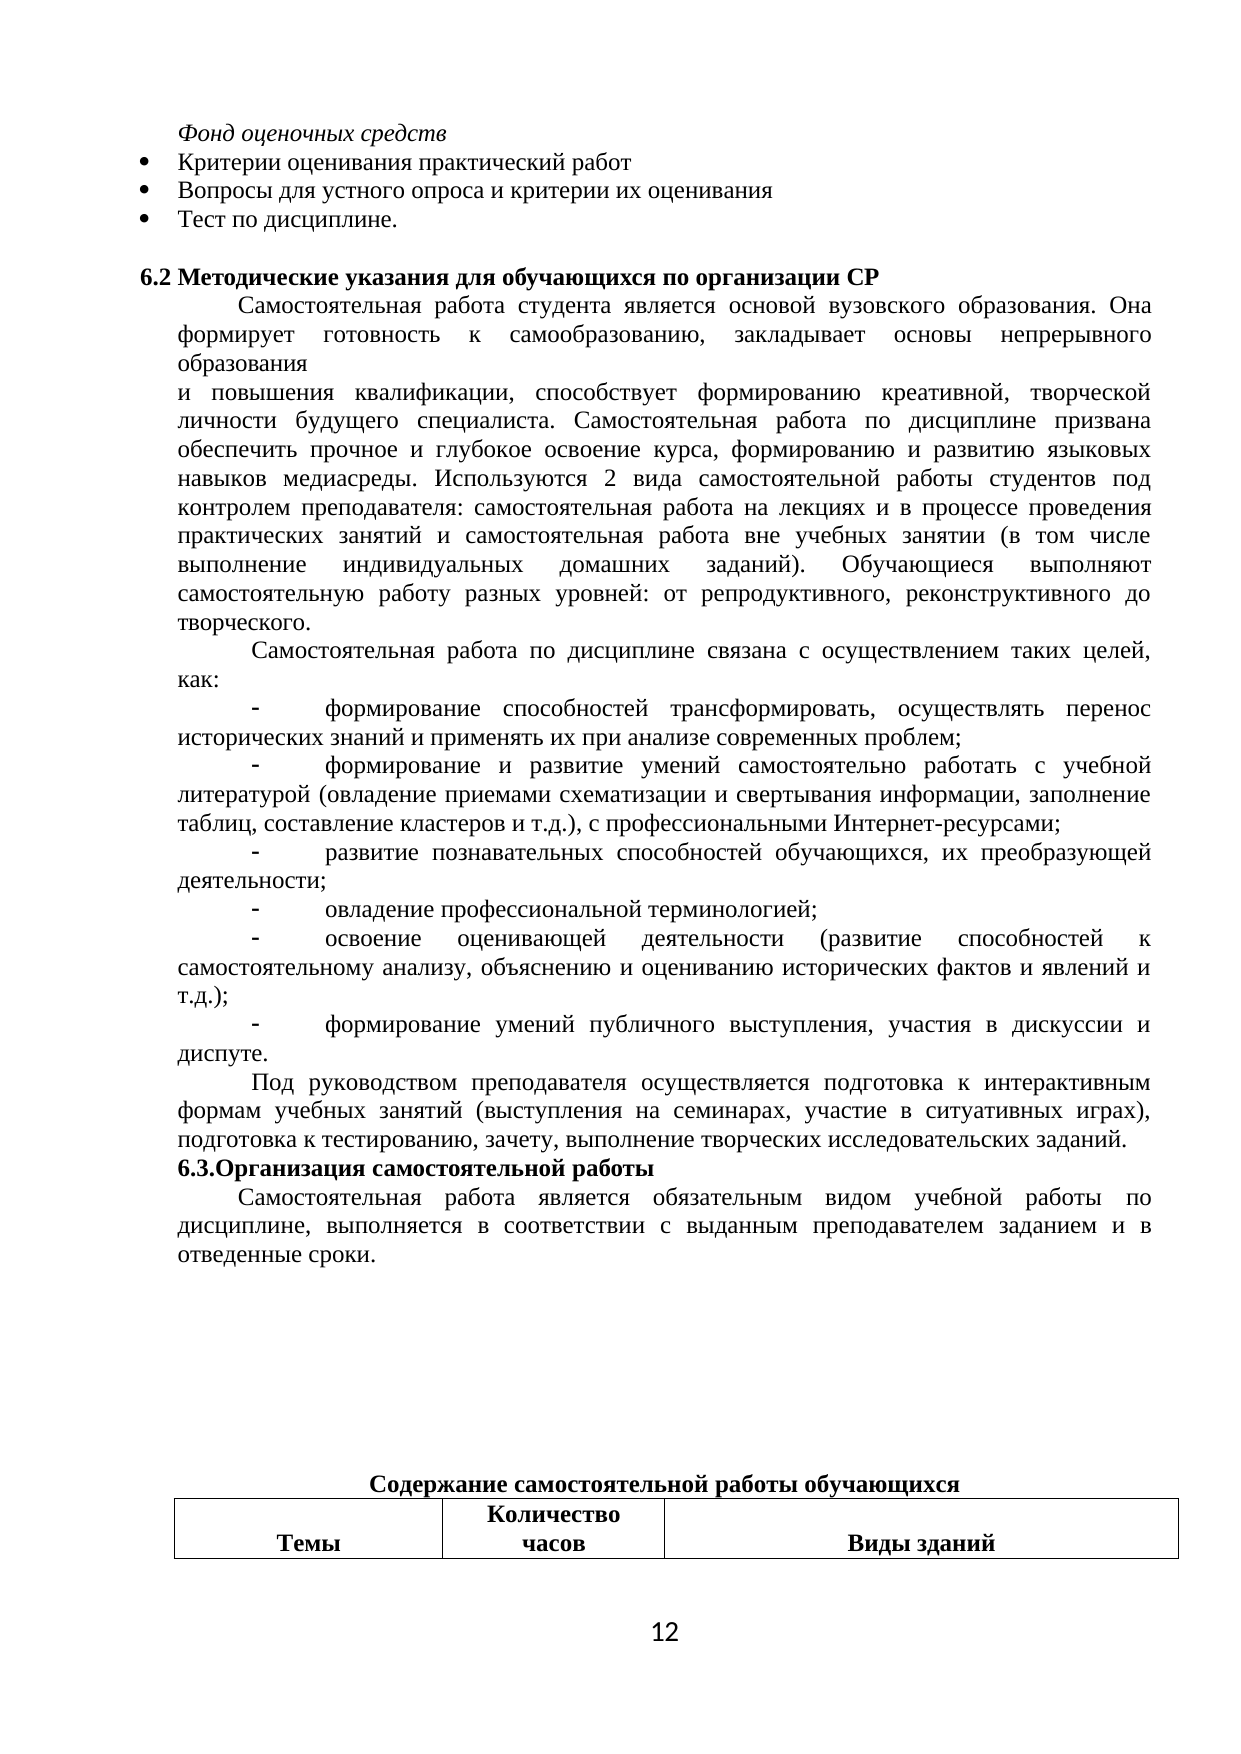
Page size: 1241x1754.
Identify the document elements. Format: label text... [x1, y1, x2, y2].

list Критерии оценивания практический работ [140, 147, 1152, 176]
subtitle 6.3.Организация самостоятельной работы [177, 1153, 1152, 1182]
list формирование способностей трансформировать, осуществлять перенос исторических знаний и применять их при анализе современных проблем; [177, 693, 1152, 751]
list освоение оценивающей деятельности (развитие способностей к самостоятельному анализу, объяснению и оцениванию исторических фактов и явлений и т.д.); [177, 923, 1152, 1009]
list овладение профессиональной терминологией; [177, 894, 1152, 923]
subtitle Методические указания для обучающихся по организации СР [140, 262, 1152, 291]
list Вопросы для устного опроса и критерии их оценивания [140, 176, 1152, 204]
list Тест по дисциплине. [140, 204, 1152, 233]
list формирование умений публичного выступления, участия в дискуссии и диспуте. [177, 1009, 1152, 1067]
text Самостоятельная работа является обязательным видом учебной работы по дисциплине, выполняется в соответствии с выданным преподавателем заданием и в отведенные сроки. [177, 1182, 1152, 1268]
text Содержание самостоятельной работы обучающихся [177, 1469, 1152, 1498]
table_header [665, 1499, 1178, 1558]
list формирование и развитие умений самостоятельно работать с учебной литературой (овладение приемами схематизации и свертывания информации, заполнение таблиц, составление кластеров и т.д.), с профессиональными Интернет-ресурсами; [177, 751, 1152, 837]
text Самостоятельная работа студента является основой вузовского образования. Она формирует готовность к самообразованию, закладывает основы непрерывного образования [177, 291, 1152, 377]
list развитие познавательных способностей обучающихся, их преобразующей деятельности; [177, 837, 1152, 894]
text Самостоятельная работа по дисциплине связана с осуществлением таких целей, как: [177, 636, 1152, 693]
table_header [175, 1499, 442, 1558]
text Под руководством преподавателя осуществляется подготовка к интерактивным формам учебных занятий (выступления на семинарах, участие в ситуативных играх), подготовка к тестированию, зачету, выполнение творческих исследовательских заданий. [177, 1067, 1152, 1153]
text и повышения квалификации, способствует формированию креативной, творческой личности будущего специалиста. Самостоятельная работа по дисциплине призвана обеспечить прочное и глубокое освоение курса, формированию и развитию языковых навыков медиасреды. Используются 2 вида самостоятельной работы студентов под контролем преподавателя: самостоятельная работа на лекциях и в процессе проведения практических занятий и самостоятельная работа вне учебных занятии (в том числе выполнение индивидуальных домашних заданий). Обучающиеся выполняют самостоятельную работу разных уровней: от репродуктивного, реконструктивного до творческого. [177, 377, 1152, 636]
text Фонд оценочных средств [177, 118, 1152, 147]
table_header Количество часов [443, 1499, 664, 1558]
